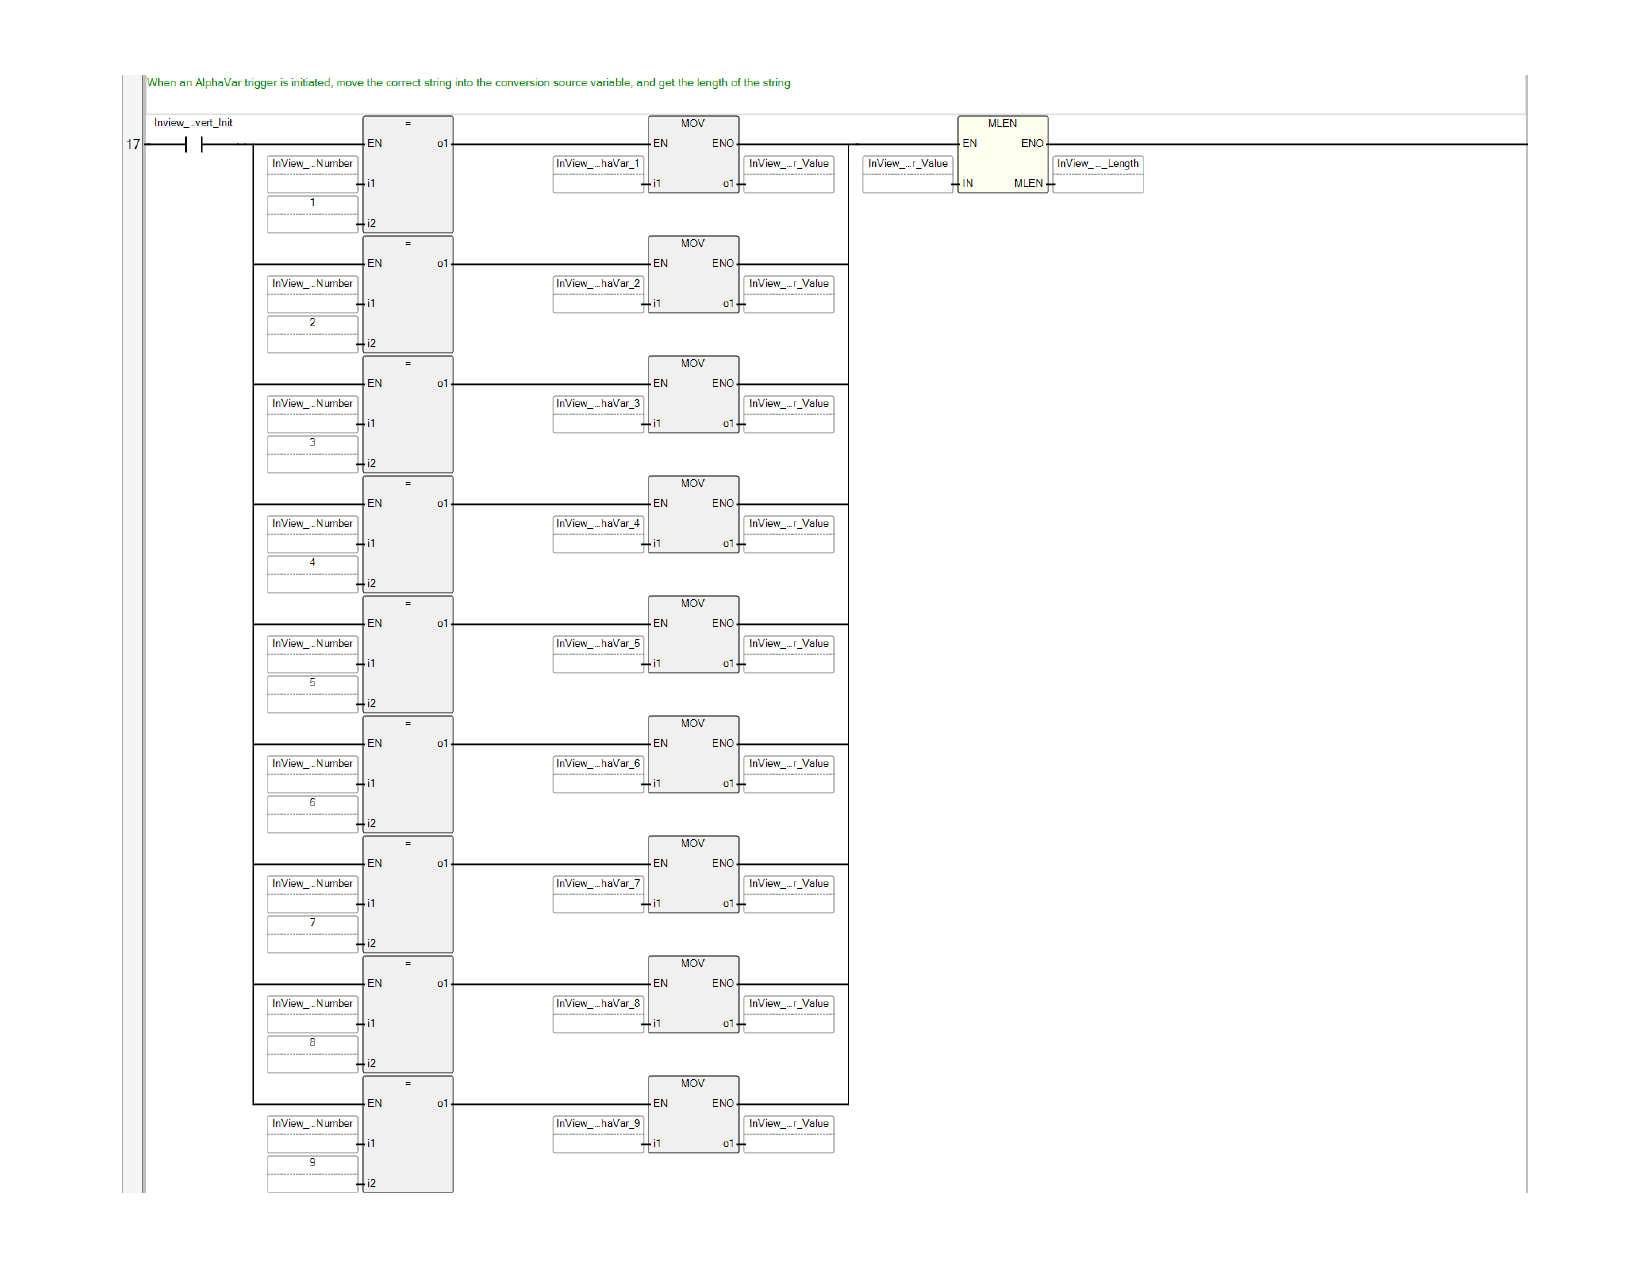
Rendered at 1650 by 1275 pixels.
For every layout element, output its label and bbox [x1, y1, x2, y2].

picture [122, 75, 1528, 1193]
